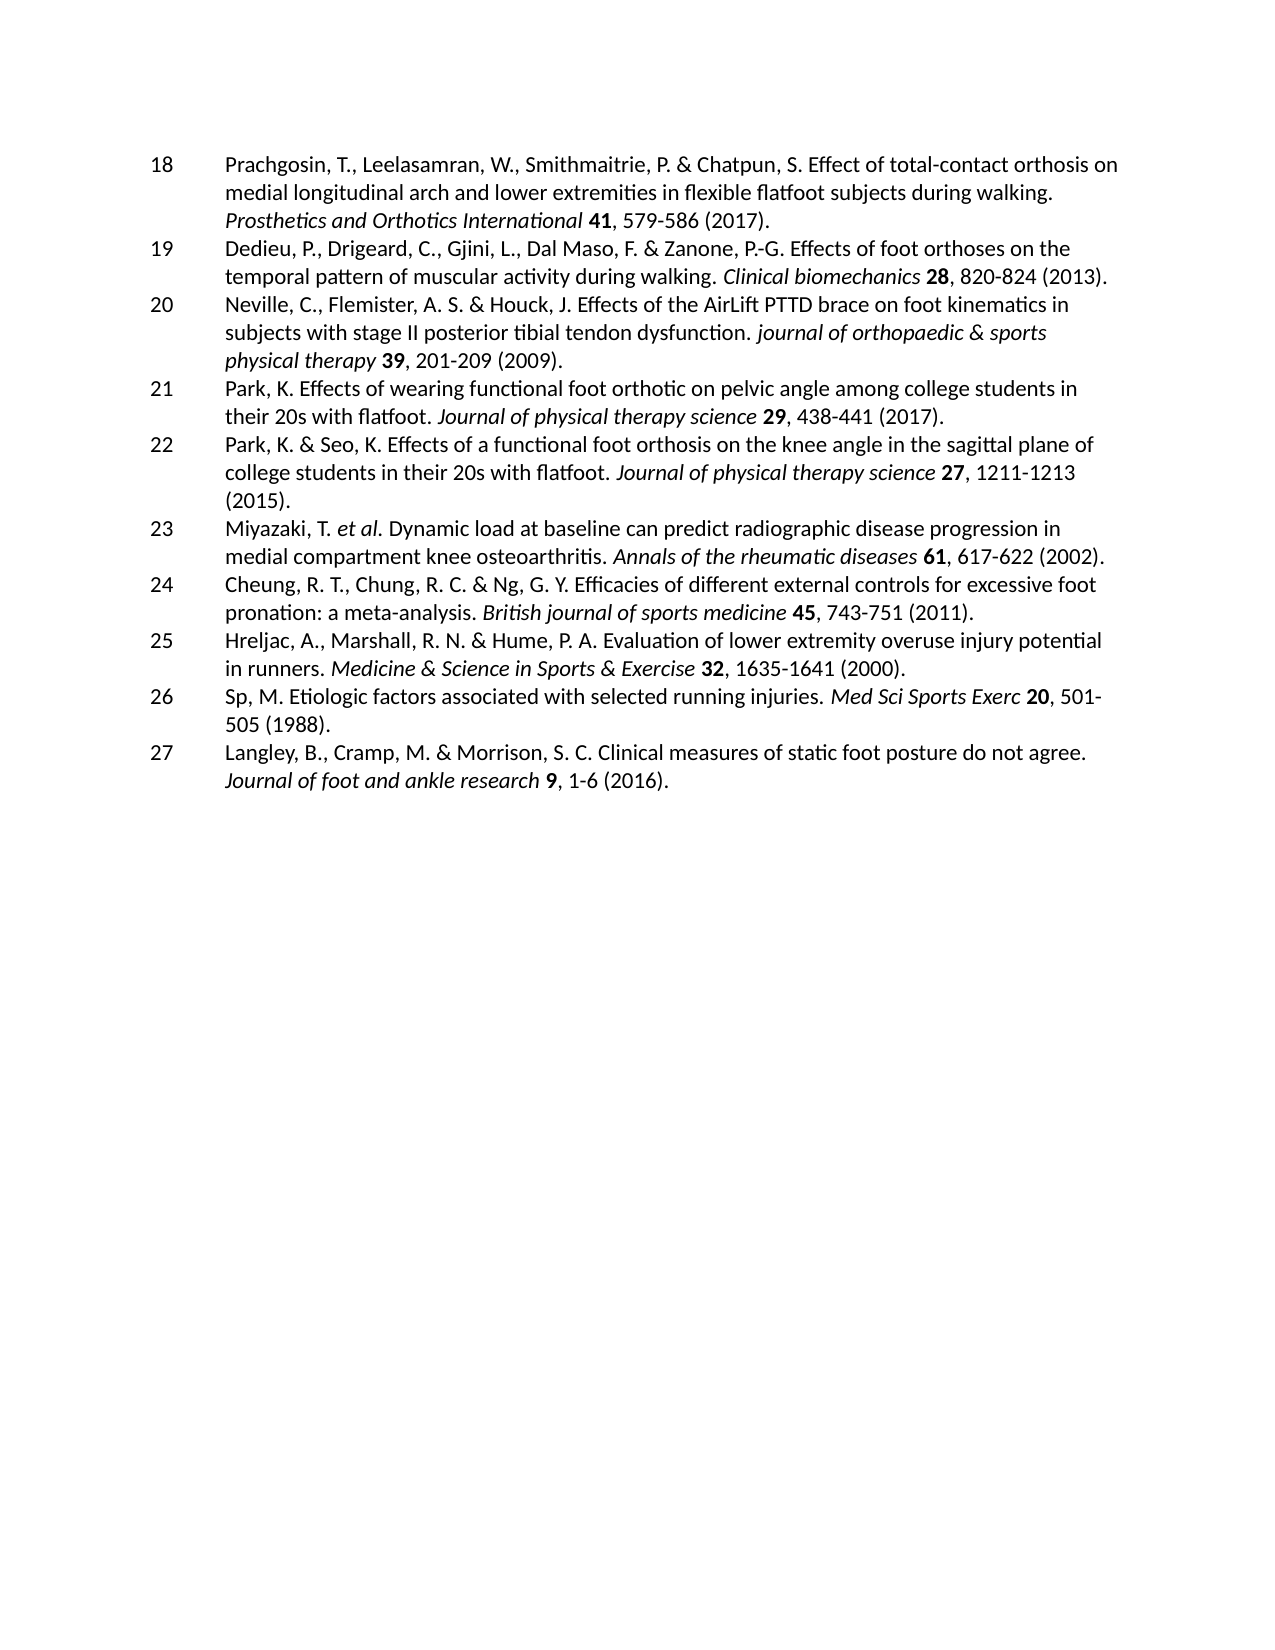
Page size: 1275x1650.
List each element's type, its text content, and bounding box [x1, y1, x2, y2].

text 27 Langley, B., Cramp, M. & Morrison, S. C. Clinical measures of static foot posture do not agree. Journal of foot and ankle research 9, 1-6 (2016). [150, 738, 1125, 794]
text 21 Park, K. Effects of wearing functional foot orthotic on pelvic angle among college students in their 20s with flatfoot. Journal of physical therapy science 29, 438-441 (2017). [150, 374, 1125, 430]
text 26 Sp, M. Etiologic factors associated with selected running injuries. Med Sci Sports Exerc 20, 501-505 (1988). [150, 682, 1125, 738]
text 22 Park, K. & Seo, K. Effects of a functional foot orthosis on the knee angle in the sagittal plane of college students in their 20s with flatfoot. Journal of physical therapy science 27, 1211-1213 (2015). [150, 430, 1125, 514]
text 23 Miyazaki, T. et al. Dynamic load at baseline can predict radiographic disease progression in medial compartment knee osteoarthritis. Annals of the rheumatic diseases 61, 617-622 (2002). [150, 514, 1125, 570]
text 24 Cheung, R. T., Chung, R. C. & Ng, G. Y. Efficacies of different external controls for excessive foot pronation: a meta-analysis. British journal of sports medicine 45, 743-751 (2011). [150, 570, 1125, 626]
text 25 Hreljac, A., Marshall, R. N. & Hume, P. A. Evaluation of lower extremity overuse injury potential in runners. Medicine & Science in Sports & Exercise 32, 1635-1641 (2000). [150, 626, 1125, 682]
text 19 Dedieu, P., Drigeard, C., Gjini, L., Dal Maso, F. & Zanone, P.-G. Effects of foot orthoses on the temporal pattern of muscular activity during walking. Clinical biomechanics 28, 820-824 (2013). [150, 234, 1125, 290]
text 20 Neville, C., Flemister, A. S. & Houck, J. Effects of the AirLift PTTD brace on foot kinematics in subjects with stage II posterior tibial tendon dysfunction. journal of orthopaedic & sports physical therapy 39, 201-209 (2009). [150, 290, 1125, 374]
text 18 Prachgosin, T., Leelasamran, W., Smithmaitrie, P. & Chatpun, S. Effect of total-contact orthosis on medial longitudinal arch and lower extremities in flexible flatfoot subjects during walking. Prosthetics and Orthotics International 41, 579-586 (2017). [150, 150, 1125, 234]
